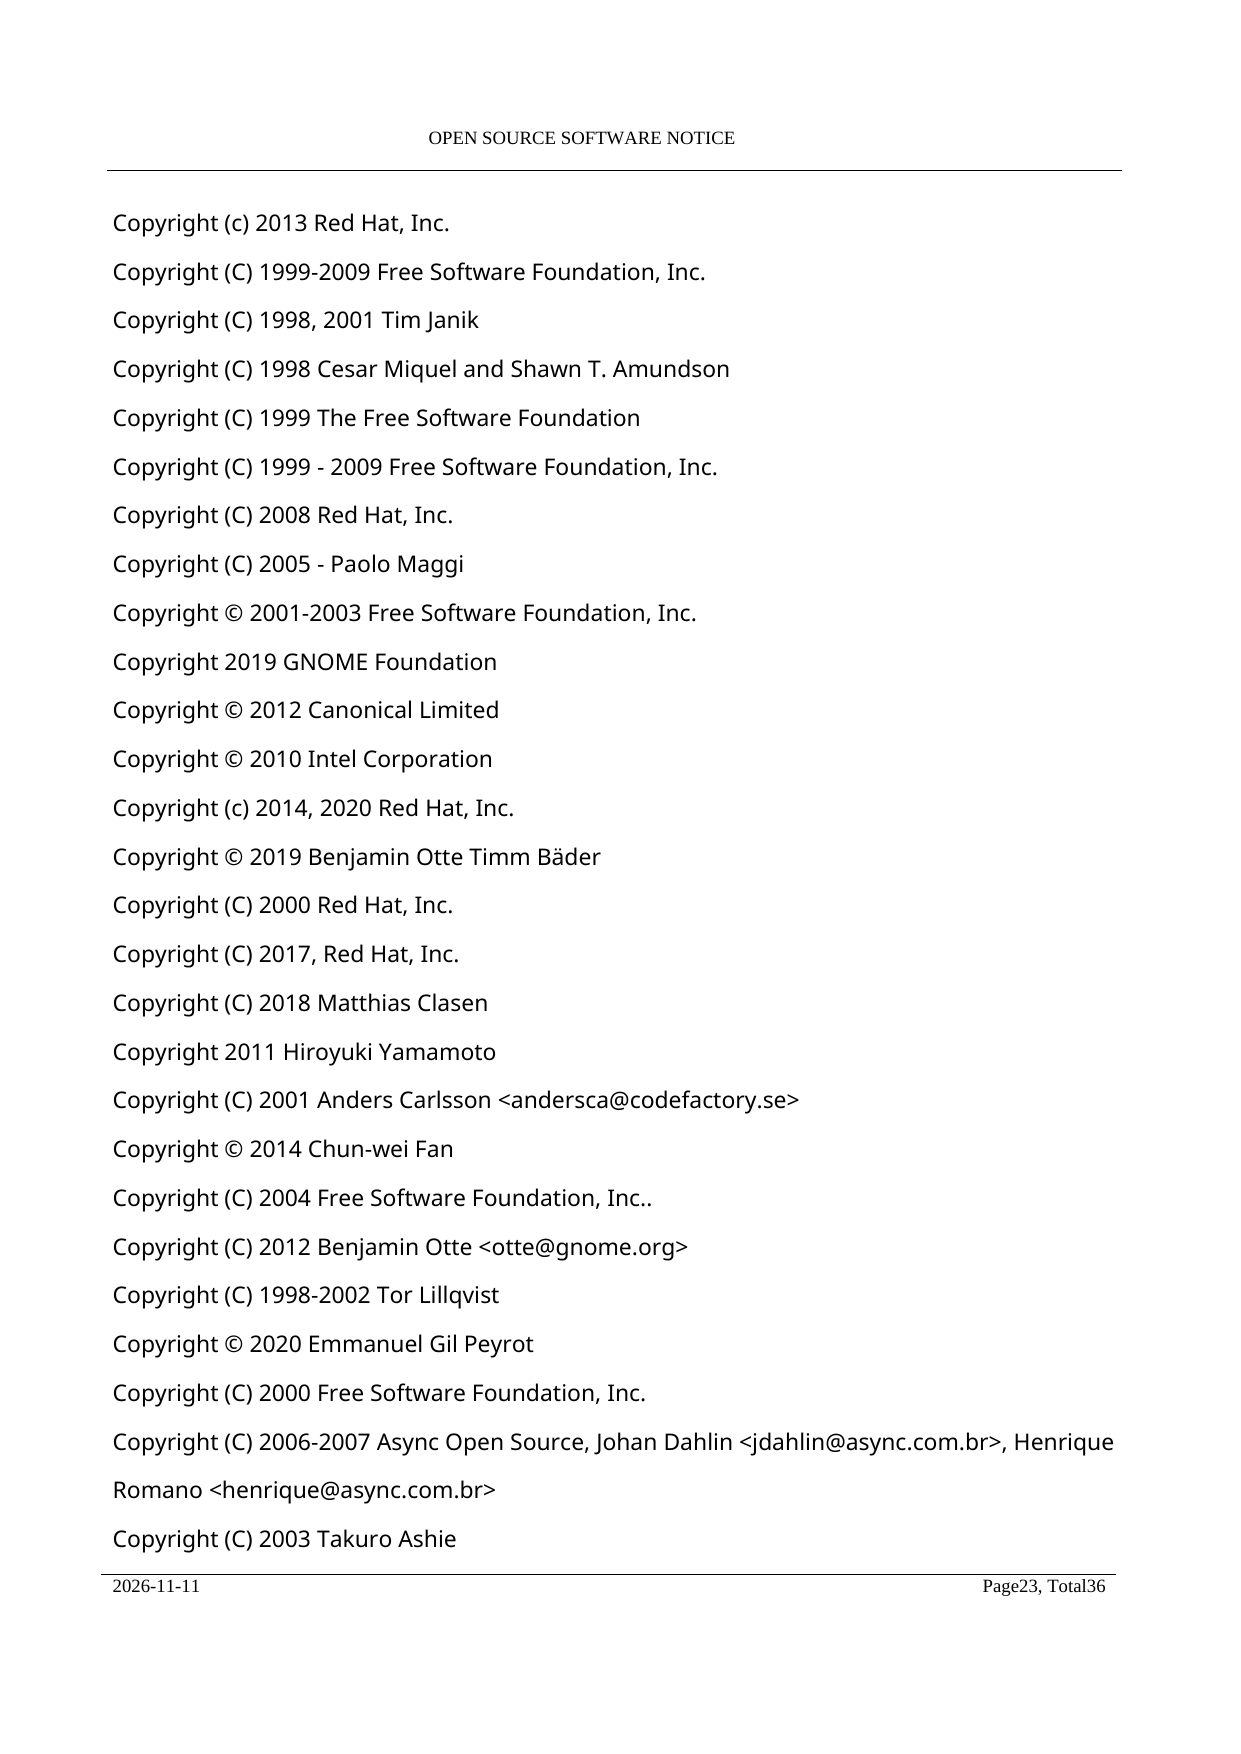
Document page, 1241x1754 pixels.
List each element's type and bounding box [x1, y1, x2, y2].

text [112, 206, 1128, 1555]
